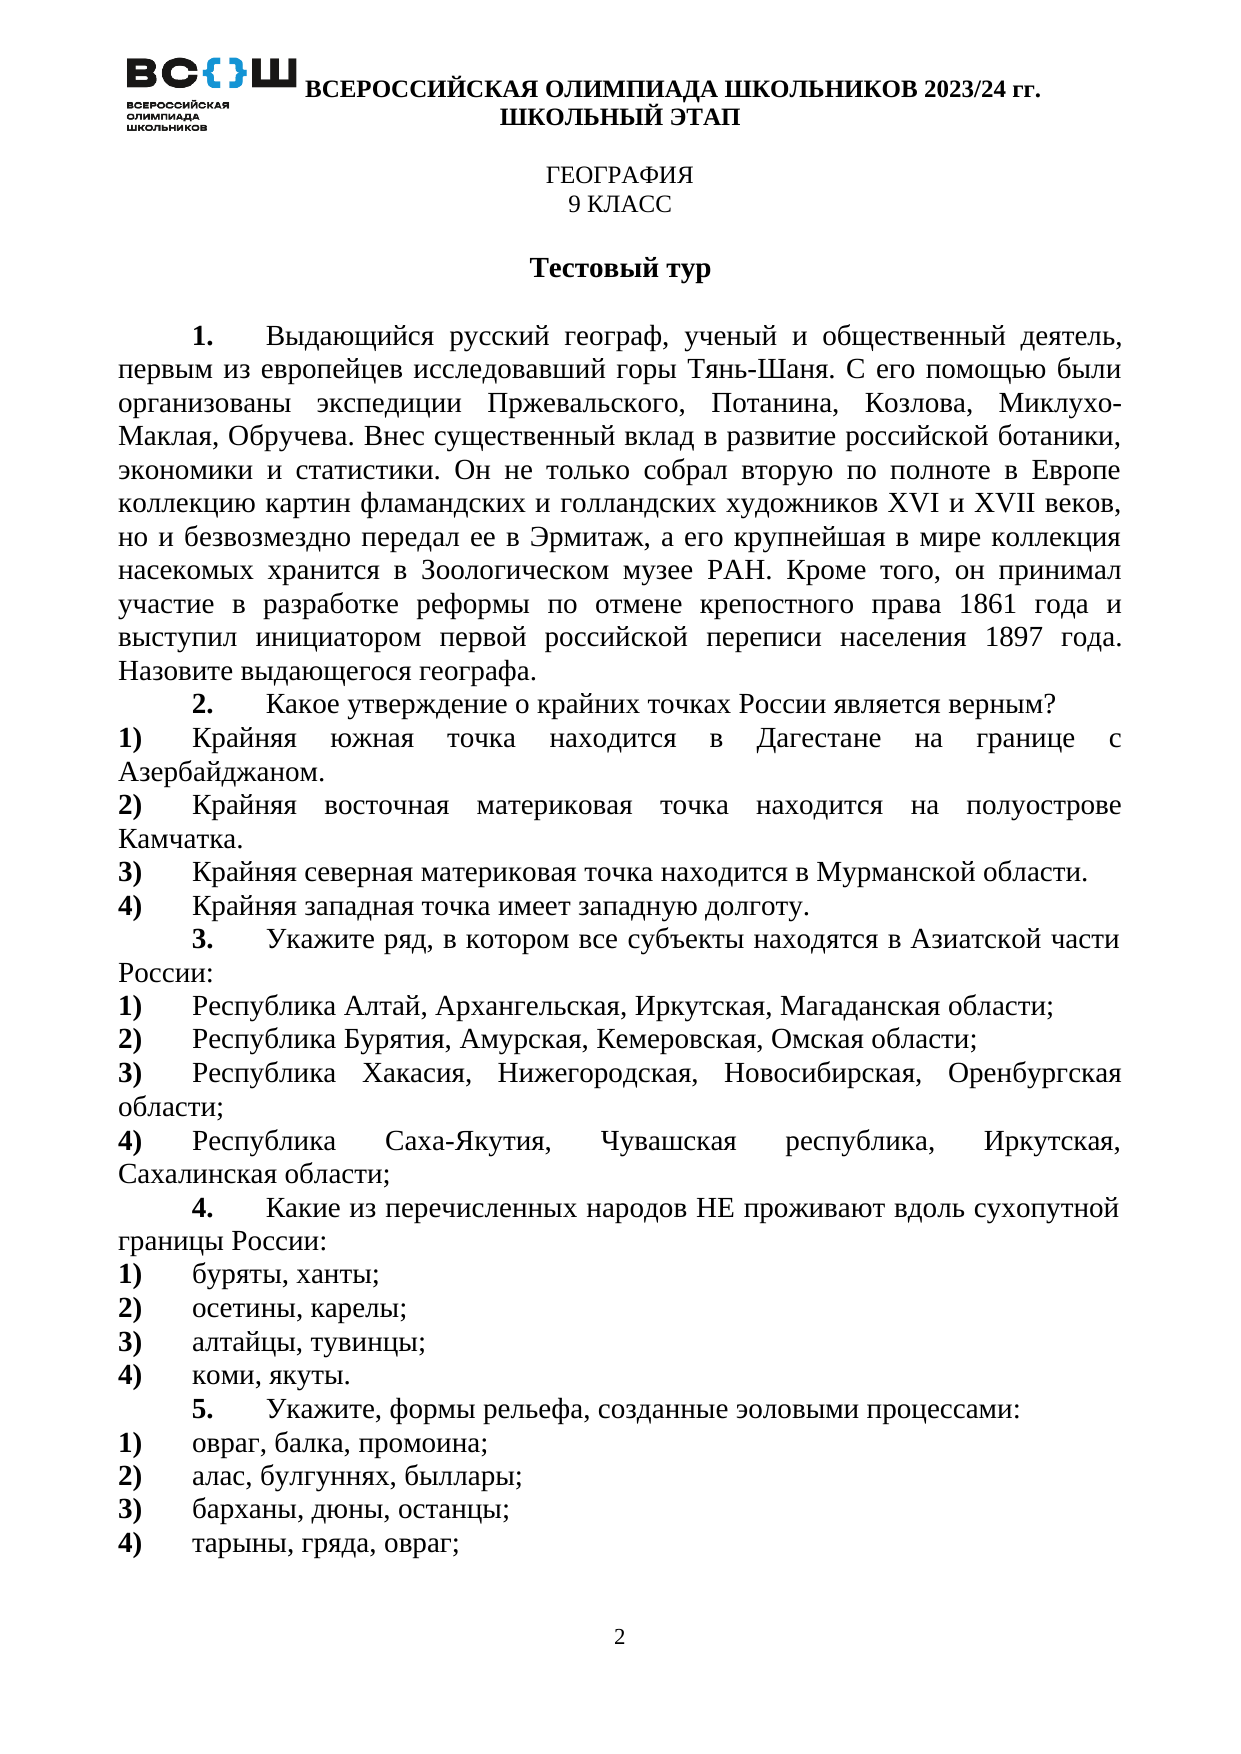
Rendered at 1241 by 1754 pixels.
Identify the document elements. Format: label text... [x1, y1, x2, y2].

list Какое утверждение о крайних точках России является верным? [192, 687, 1155, 720]
picture [126, 57, 297, 131]
list Республика Алтай, Архангельская, Иркутская, Магаданская области; [118, 989, 1155, 1022]
list Какие из перечисленных народов НЕ проживают вдоль сухопутной границы России: [118, 1190, 1122, 1257]
list тарыны, гряда, овраг; [118, 1525, 1155, 1559]
list Укажите ряд, в котором все субъекты находятся в Азиатской части России: [118, 922, 1122, 989]
list барханы, дюны, останцы; [118, 1492, 1155, 1525]
list алтайцы, тувинцы; [118, 1324, 1155, 1358]
list Республика Хакасия, Нижегородская, Новосибирская, Оренбургская области; [118, 1056, 1122, 1123]
list алас, булгуннях, быллары; [118, 1458, 1155, 1492]
list Республика Бурятия, Амурская, Кемеровская, Омская области; [118, 1022, 1155, 1056]
list коми, якуты. [118, 1358, 1155, 1391]
list Выдающийся русский географ, ученый и общественный деятель, первым из европейцев исследовавший горы Тянь-Шаня. C его помощью были организованы экспедиции Пржевальского, Потанина, Козлова, Миклухо- Маклая, Обручева. Внес существенный вклад в развитие российской ботаники, экономики и статистики. Он не только собрал вторую по полноте в Европе коллекцию картин фламандских и голландских художников XVI и XVII веков, но и безвозмездно передал ее в Эрмитаж, а его крупнейшая в мире коллекция насекомых хранится в Зоологическом музее РАН. Кроме того, он принимал участие в разработке реформы по отмене крепостного права 1861 года и выступил инициатором первой российской переписи населения 1897 года. Назовите выдающегося географа. [118, 318, 1122, 687]
list Крайняя восточная материковая точка находится на полуострове Камчатка. [118, 787, 1122, 854]
list Крайняя южная точка находится в Дагестане на границе с Азербайджаном. [118, 720, 1122, 787]
subtitle Тестовый тур [254, 251, 987, 284]
list осетины, карелы; [118, 1291, 1155, 1324]
list Укажите, формы рельефа, созданные эоловыми процессами: [192, 1391, 1155, 1425]
list овраг, балка, промоина; [118, 1425, 1155, 1458]
list Крайняя северная материковая точка находится в Мурманской области. [118, 854, 1155, 888]
list буряты, ханты; [118, 1257, 1155, 1291]
list Крайняя западная точка имеет западную долготу. [118, 888, 1155, 921]
list Республика Саха-Якутия, Чувашская республика, Иркутская, Сахалинская области; [118, 1123, 1122, 1190]
